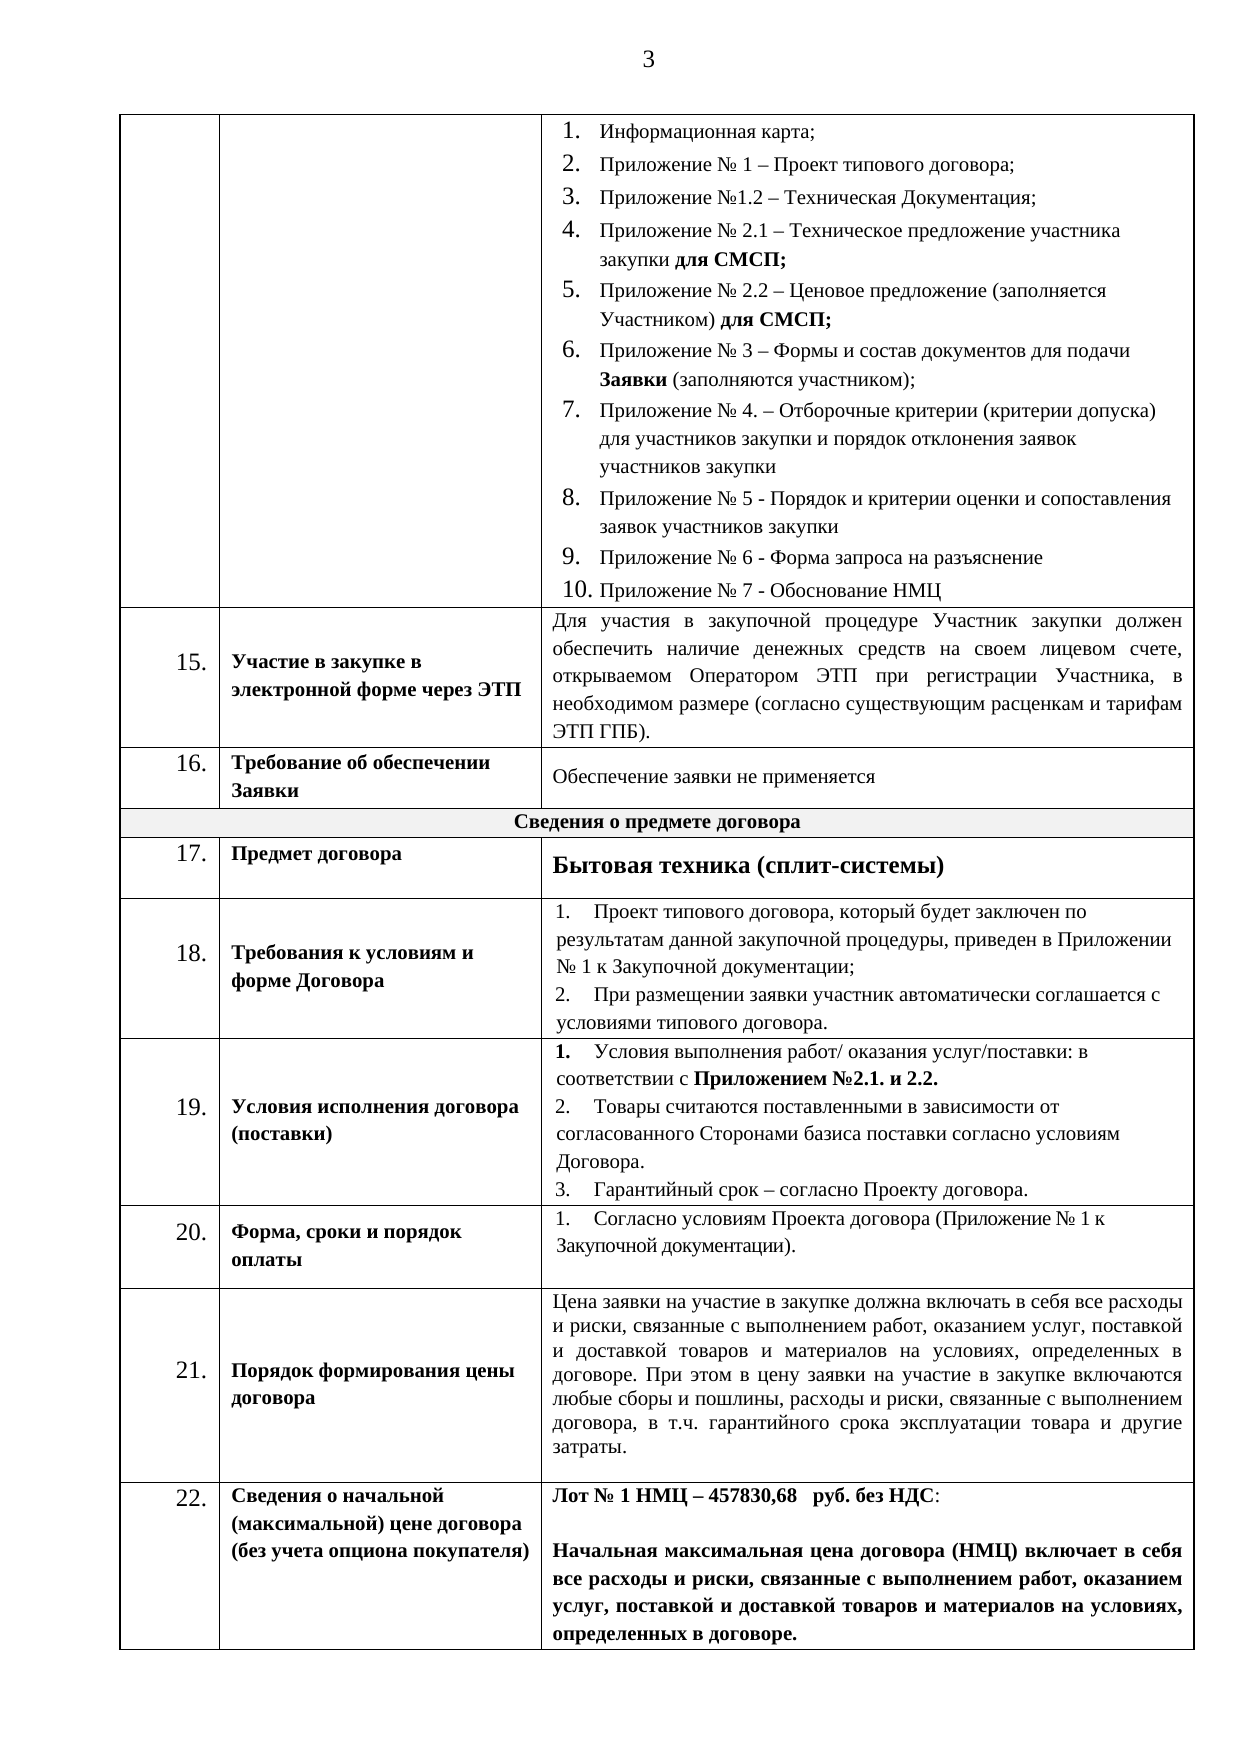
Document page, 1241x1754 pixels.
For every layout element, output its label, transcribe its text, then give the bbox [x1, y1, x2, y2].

table_cell [121, 608, 219, 747]
table_cell Требования к условиям и форме Договора [220, 899, 541, 1037]
table_cell Порядок формирования цены договора [220, 1289, 541, 1482]
table_cell [121, 1206, 219, 1288]
table_cell Участие в закупке в электронной форме через ЭТП [220, 608, 541, 747]
table_cell [121, 1289, 219, 1482]
table_cell Согласно условиям Проекта договора (Приложение № 1 к Закупочной документации). [542, 1206, 1193, 1288]
table_cell [121, 1483, 219, 1649]
table_cell Обеспечение заявки не применяется [542, 748, 1193, 808]
table_cell Сведения о предмете договора [121, 809, 1193, 837]
table_cell Проект типового договора, который будет заключен по результатам данной закупочной процедуры, приведен в Приложении № 1 к Закупочной документации; При размещении заявки участник автоматически соглашается с условиями типового договора. [542, 899, 1193, 1037]
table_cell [542, 115, 1193, 607]
table_cell Условия исполнения договора (поставки) [220, 1039, 541, 1204]
table_cell Бытовая техника (сплит-системы) [542, 838, 1193, 898]
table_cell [220, 115, 541, 607]
table_cell [121, 838, 219, 898]
table_cell [121, 1039, 219, 1204]
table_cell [220, 1483, 541, 1649]
table_cell [121, 748, 219, 808]
table_cell [121, 115, 219, 607]
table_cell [542, 1483, 1193, 1649]
table_cell Форма, сроки и порядок оплаты [220, 1206, 541, 1288]
table_cell Цена заявки на участие в закупке должна включать в себя все расходы и риски, связанные с выполнением работ, оказанием услуг, поставкой и доставкой товаров и материалов на условиях, определенных в договоре. При этом в цену заявки на участие в закупке включаются любые сборы и пошлины, расходы и риски, связанные с выполнением договора, в т.ч. гарантийного срока эксплуатации товара и другие затраты. [542, 1289, 1193, 1482]
table_cell Требование об обеспечении Заявки [220, 748, 541, 808]
table_cell Условия выполнения работ/ оказания услуг/поставки: в соответствии с Приложением №2.1. и 2.2. Товары считаются поставленными в зависимости от согласованного Сторонами базиса поставки согласно условиям Договора. Гарантийный срок – согласно Проекту договора. [542, 1039, 1193, 1204]
table_cell Предмет договора [220, 838, 541, 898]
table_cell [121, 899, 219, 1037]
table_cell Для участия в закупочной процедуре Участник закупки должен обеспечить наличие денежных средств на своем лицевом счете, открываемом Оператором ЭТП при регистрации Участника, в необходимом размере (согласно существующим расценкам и тарифам ЭТП ГПБ). [542, 608, 1193, 747]
